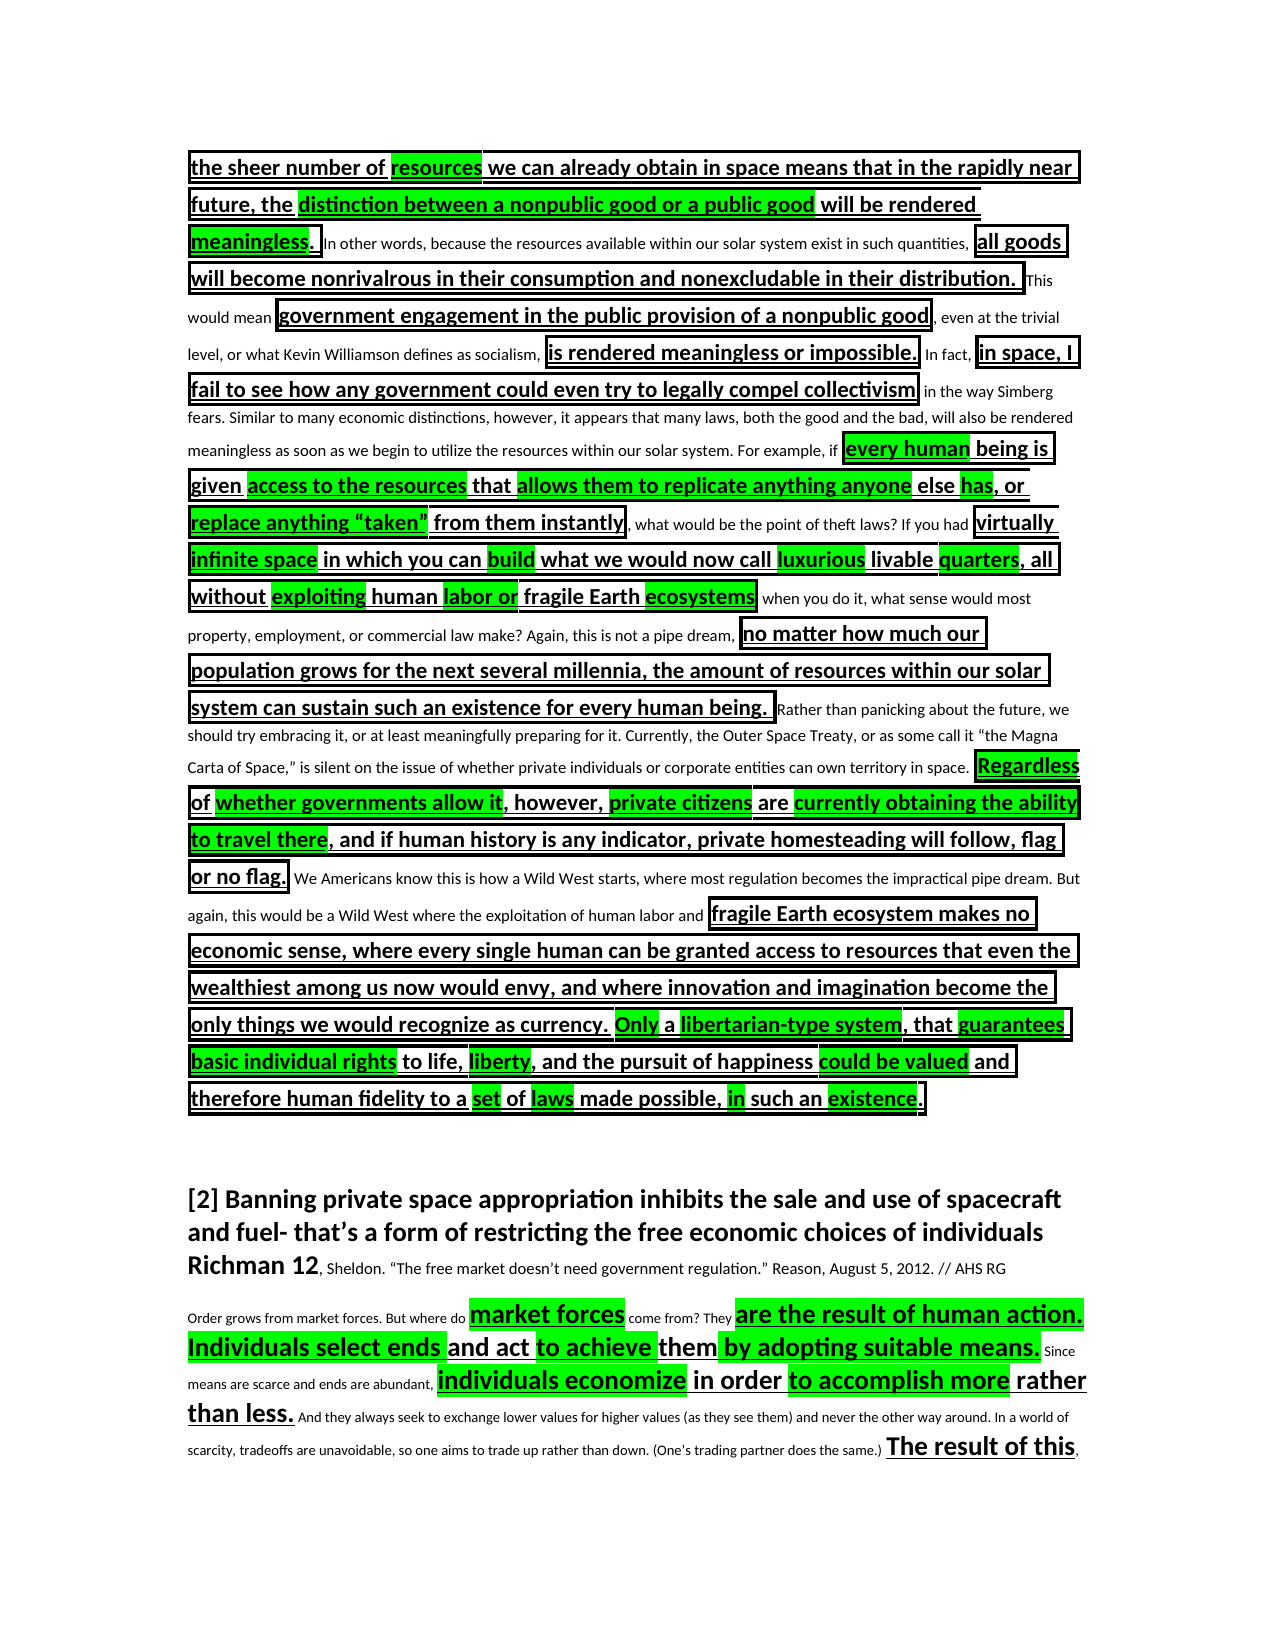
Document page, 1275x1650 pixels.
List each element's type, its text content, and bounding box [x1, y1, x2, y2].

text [187, 150, 1087, 1116]
text Richman 12, Sheldon. “The free market doesn’t need government regulation.” Reason, August 5, 2012. // AHS RG [187, 1248, 1087, 1281]
subtitle [2] Banning private space appropriation inhibits the sale and use of spacecraft and fuel- that’s a form of restricting the free economic choices of individuals [187, 1182, 1087, 1248]
